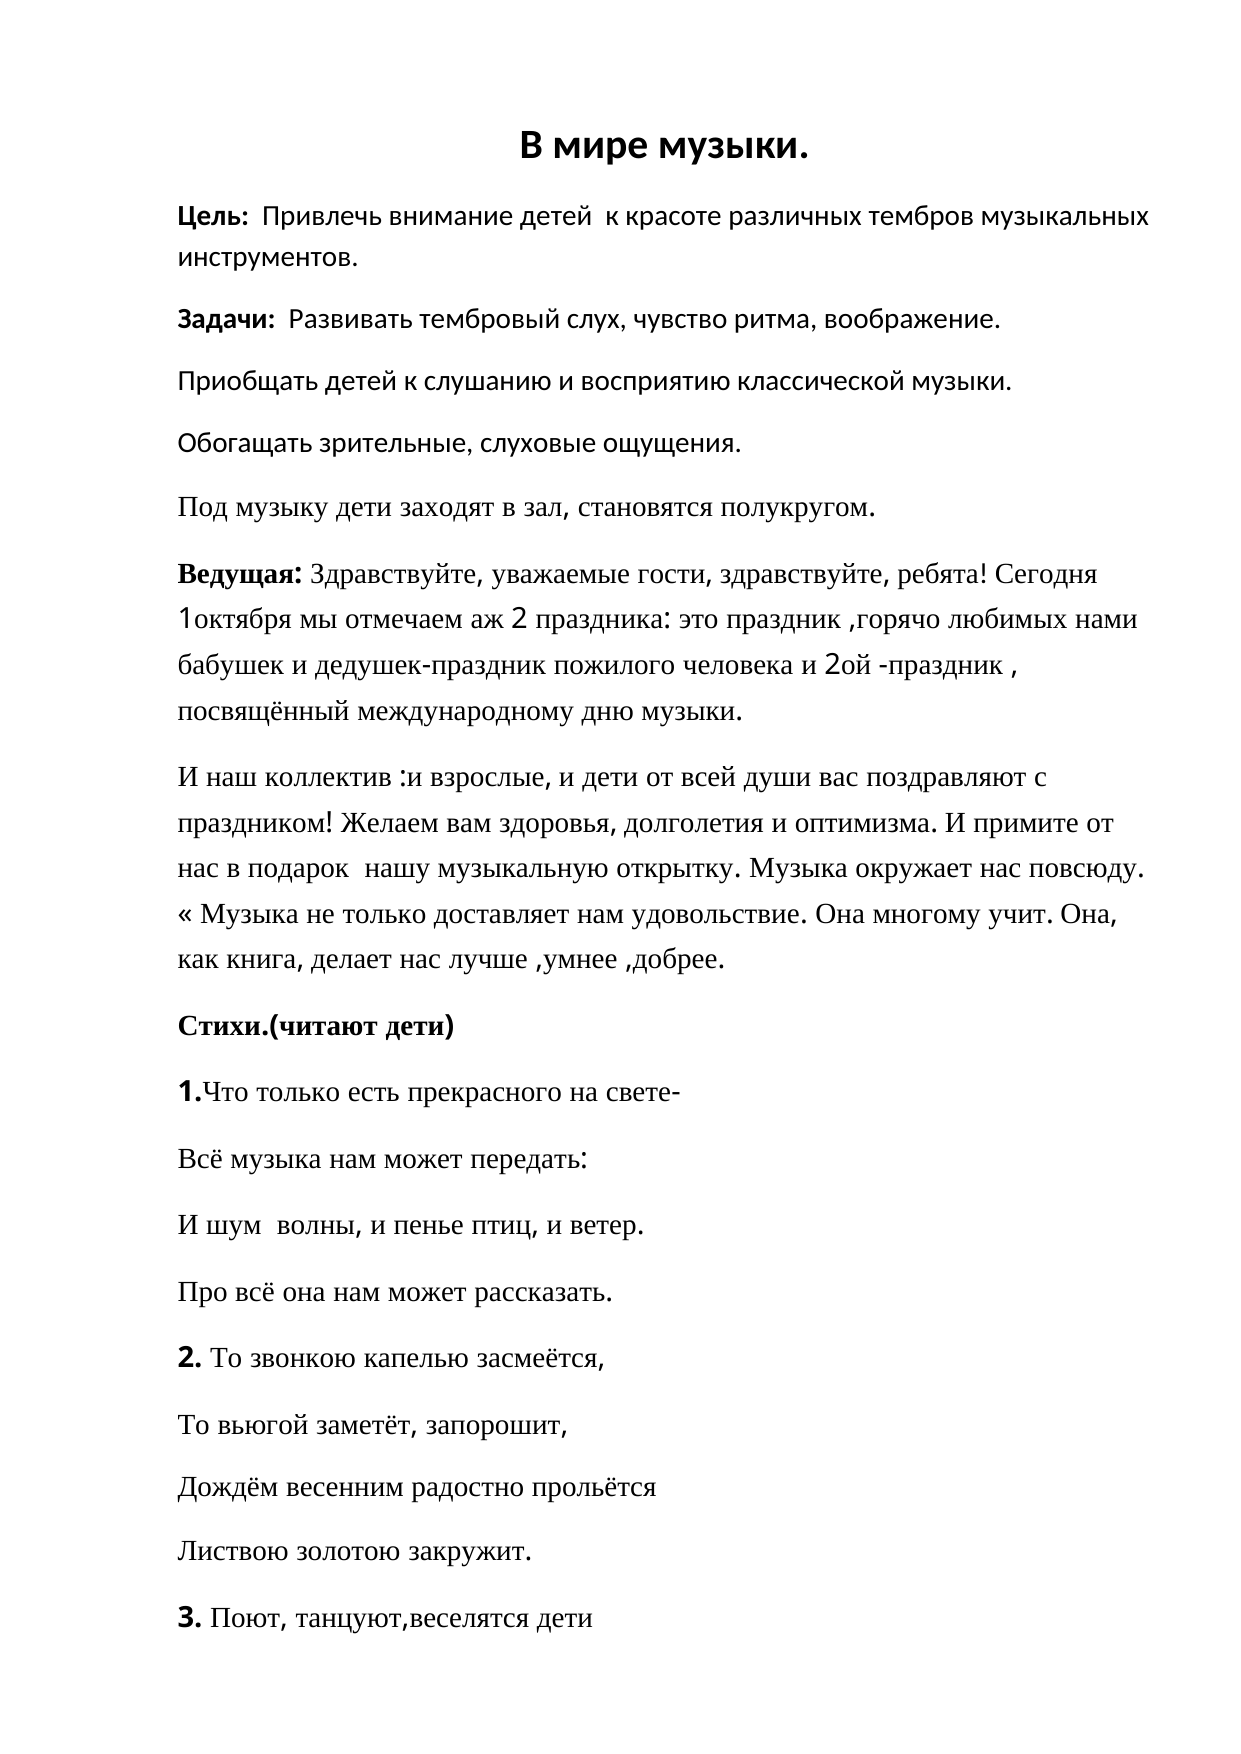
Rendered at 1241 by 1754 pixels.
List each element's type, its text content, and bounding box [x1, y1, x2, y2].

text 2. То звонкою капелью засмеётся, [177, 1336, 1152, 1376]
text В мире музыки. [177, 118, 1152, 169]
text И шум волны, и пенье птиц, и ветер. [177, 1203, 1152, 1243]
text 1.Что только есть прекрасного на свете- [177, 1071, 1152, 1110]
text Всё музыка нам может передать: [177, 1137, 1152, 1177]
text Ведущая: Здравствуйте, уважаемые гости, здравствуйте, ребята! Сегодня 1октября мы отмечаем аж 2 праздника: это праздник ,горячо любимых нами бабушек и дедушек-праздник пожилого человека и 2ой -праздник , посвящённый международному дню музыки. [177, 552, 1152, 728]
text Обогащать зрительные, слуховые ощущения. [177, 424, 1152, 459]
text Листвою золотою закружит. [177, 1530, 1152, 1569]
text Задачи: Развивать тембровый слух, чувство ритма, воображение. [177, 300, 1152, 336]
text Про всё она нам может рассказать. [177, 1270, 1152, 1310]
text То вьюгой заметёт, запорошит, [177, 1403, 1152, 1443]
text Дождём весенним радостно прольётся [177, 1469, 1152, 1503]
text 3. Поют, танцуют,веселятся дети [177, 1596, 1152, 1636]
text Стихи.(читают дети) [177, 1004, 1152, 1044]
text Под музыку дети заходят в зал, становятся полукругом. [177, 485, 1152, 525]
text Цель: Привлечь внимание детей к красоте различных тембров музыкальных инструментов. [177, 197, 1152, 274]
text И наш коллектив :и взрослые, и дети от всей души вас поздравляют с праздником! Желаем вам здоровья, долголетия и оптимизма. И примите от нас в подарок нашу музыкальную открытку. Музыка окружает нас повсюду. « Музыка не только доставляет нам удовольствие. Она многому учит. Она, как книга, делает нас лучше ,умнее ,добрее. [177, 755, 1152, 977]
text Приобщать детей к слушанию и восприятию классической музыки. [177, 362, 1152, 397]
